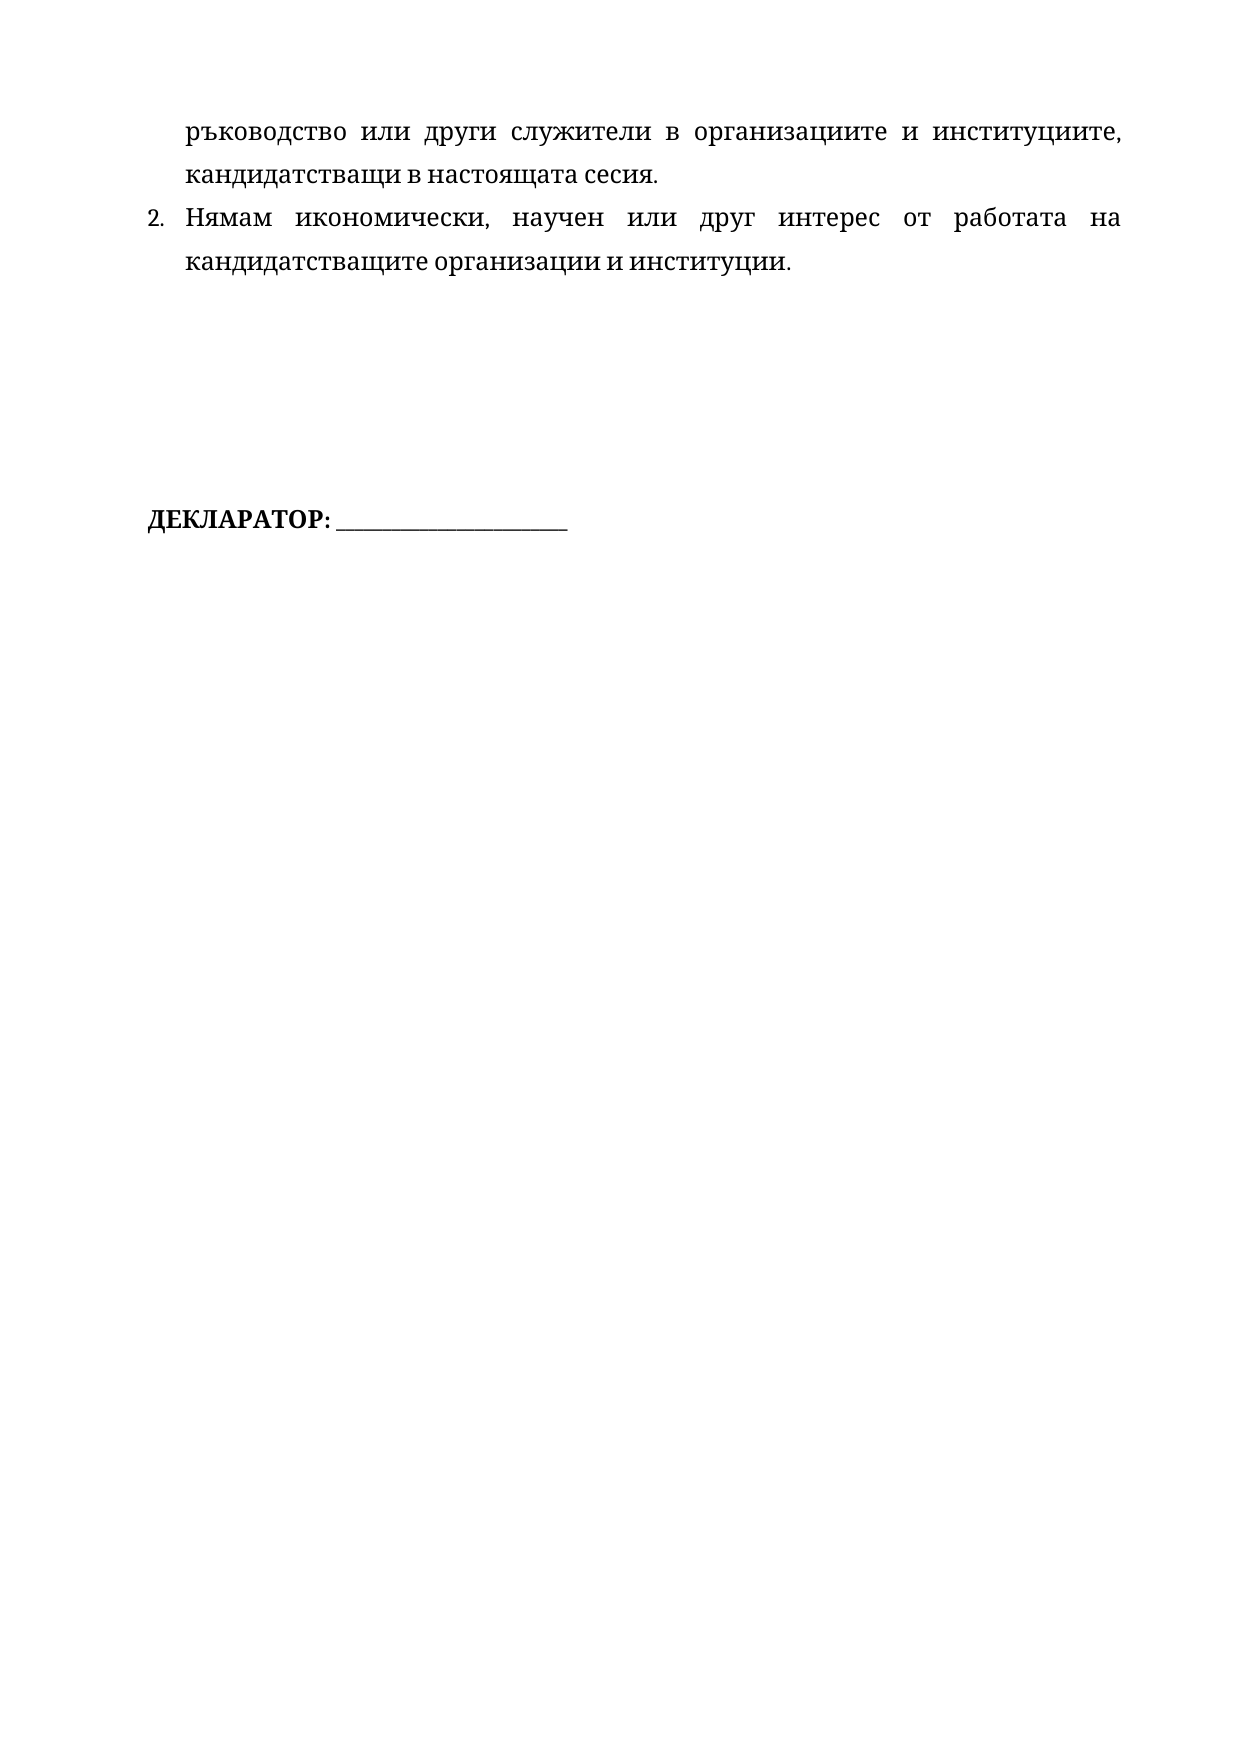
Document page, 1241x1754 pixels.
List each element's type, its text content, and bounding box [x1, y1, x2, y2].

text ДЕКЛАРАТОР: _________________________ [148, 506, 1122, 535]
subtitle Не съм свързано лице по смисъла на §1, т. 3 от Допълнителните разпоредби на Данъчно-процесуалния кодекс с лице, осъществяващо ръководство или други служители в организациите и институциите, кандидатстващи в настоящата сесия. [148, 118, 1122, 190]
subtitle Нямам икономически, научен или друг интерес от работата на кандидатстващите организации и институции. [148, 204, 1122, 276]
